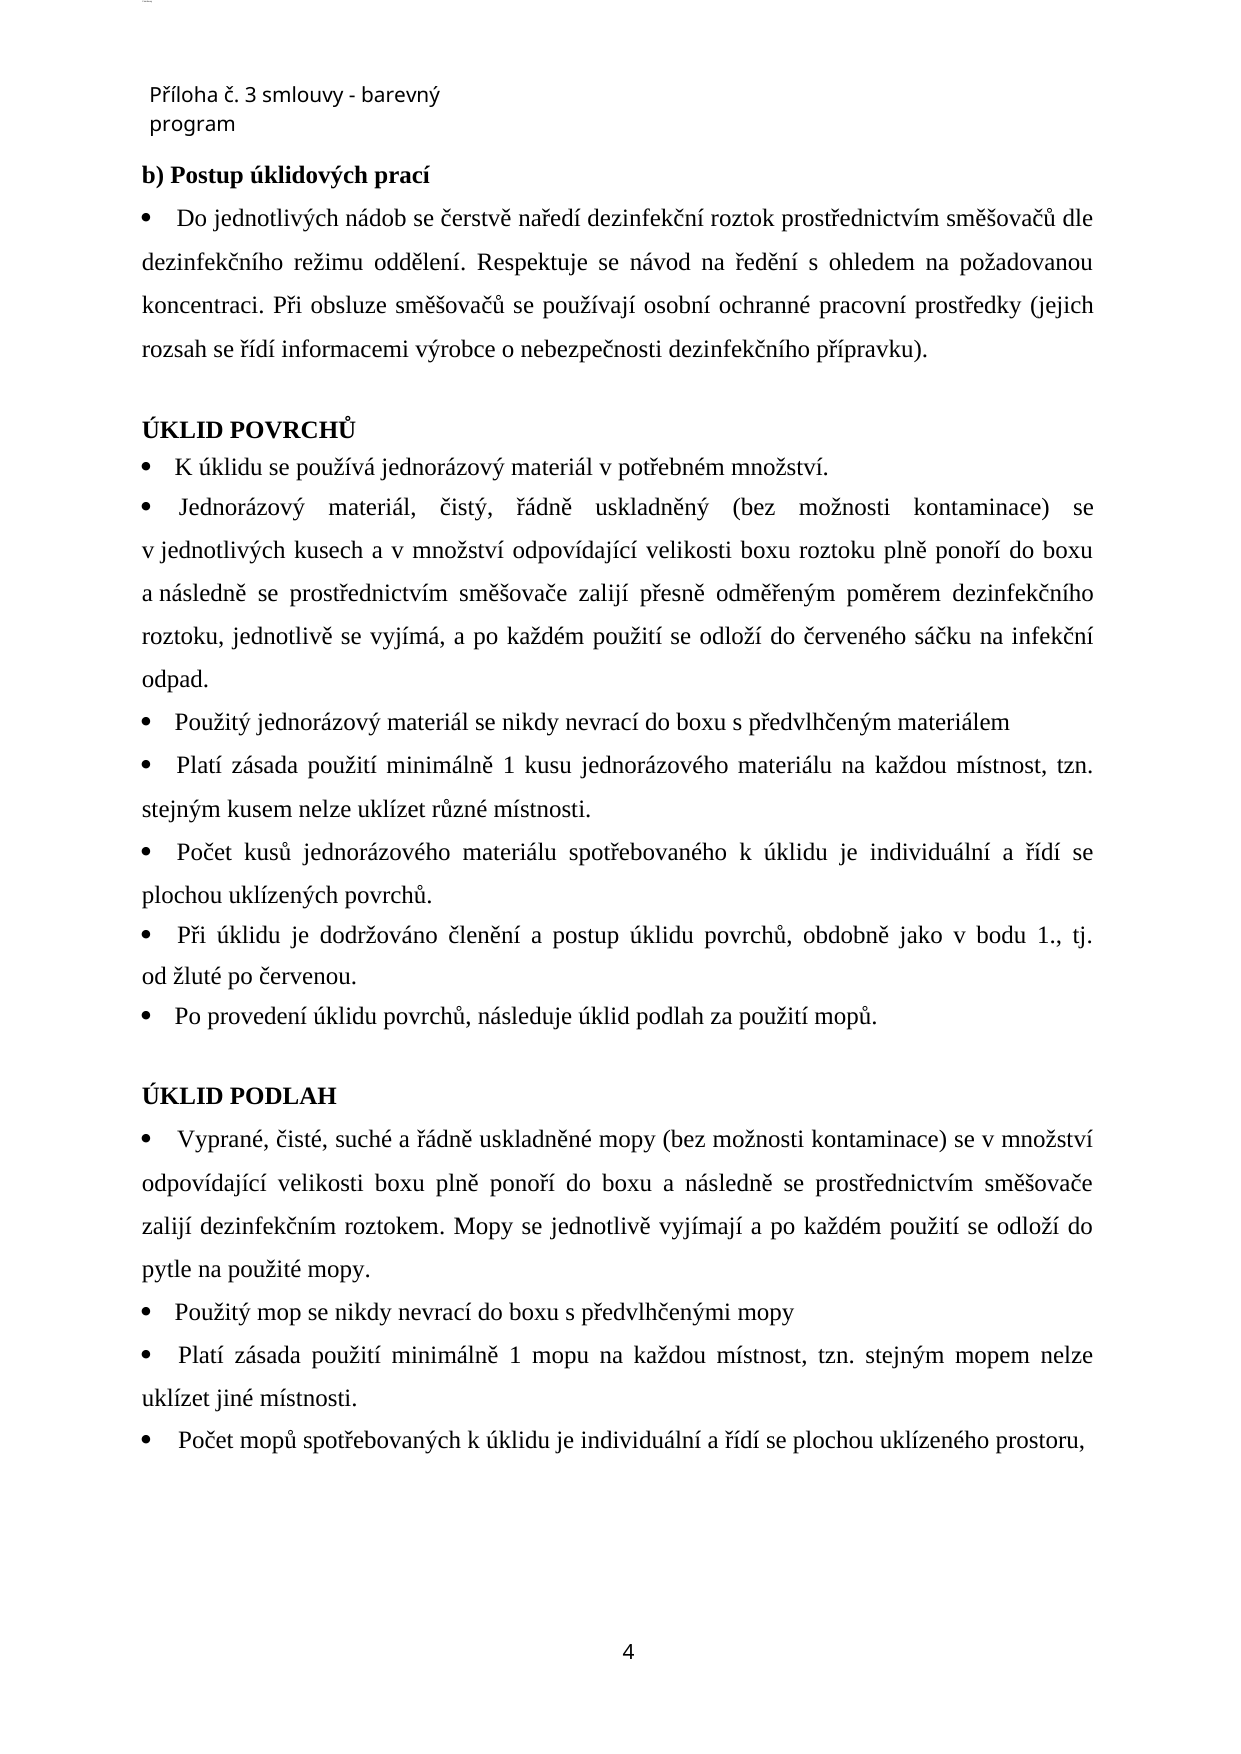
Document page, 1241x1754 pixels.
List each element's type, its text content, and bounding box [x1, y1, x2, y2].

text b) Postup úklidových prací [142, 148, 1094, 192]
text ÚKLID PODLAH [142, 1070, 1094, 1113]
list Platí zásada použití minimálně 1 mopu na každou místnost, tzn. stejným mopem nelze uklízet jiné místnosti. [142, 1329, 1094, 1414]
list Po provedení úklidu povrchů, následuje úklid podlah za použití mopů. [142, 1004, 1094, 1029]
list Počet kusů jednorázového materiálu spotřebovaného k úklidu je individuální a řídí se plochou uklízených povrchů. [142, 826, 1094, 912]
list Do jednotlivých nádob se čerstvě naředí dezinfekční roztok prostřednictvím směšovačů dle dezinfekčního režimu oddělení. Respektuje se návod na ředění s ohledem na požadovanou koncentraci. Při obsluze směšovačů se používají osobní ochranné pracovní prostředky (jejich rozsah se řídí informacemi výrobce o nebezpečnosti dezinfekčního přípravku). [142, 192, 1094, 366]
list Jednorázový materiál, čistý, řádně uskladněný (bez možnosti kontaminace) se v jednotlivých kusech a v množství odpovídající velikosti boxu roztoku plně ponoří do boxu a následně se prostřednictvím směšovače zalijí přesně odměřeným poměrem dezinfekčního roztoku, jednotlivě se vyjímá, a po každém použití se odloží do červeného sáčku na infekční odpad. [142, 481, 1094, 696]
list Při úklidu je dodržováno členění a postup úklidu povrchů, obdobně jako v bodu 1., tj. od žluté po červenou. [142, 912, 1094, 992]
text ÚKLID POVRCHŮ [142, 418, 1094, 443]
list Počet mopů spotřebovaných k úklidu je individuální a řídí se plochou uklízeného prostoru, [142, 1414, 1094, 1457]
list Platí zásada použití minimálně 1 kusu jednorázového materiálu na každou místnost, tzn. stejným kusem nelze uklízet různé místnosti. [142, 739, 1094, 826]
list Použitý jednorázový materiál se nikdy nevrací do boxu s předvlhčeným materiálem [142, 696, 1094, 739]
list Použitý mop se nikdy nevrací do boxu s předvlhčenými mopy [142, 1286, 1094, 1329]
list K úklidu se používá jednorázový materiál v potřebném množství. [142, 456, 1094, 481]
list Vyprané, čisté, suché a řádně uskladněné mopy (bez možnosti kontaminace) se v množství odpovídající velikosti boxu plně ponoří do boxu a následně se prostřednictvím směšovače zalijí dezinfekčním roztokem. Mopy se jednotlivě vyjímají a po každém použití se odloží do pytle na použité mopy. [142, 1113, 1094, 1286]
